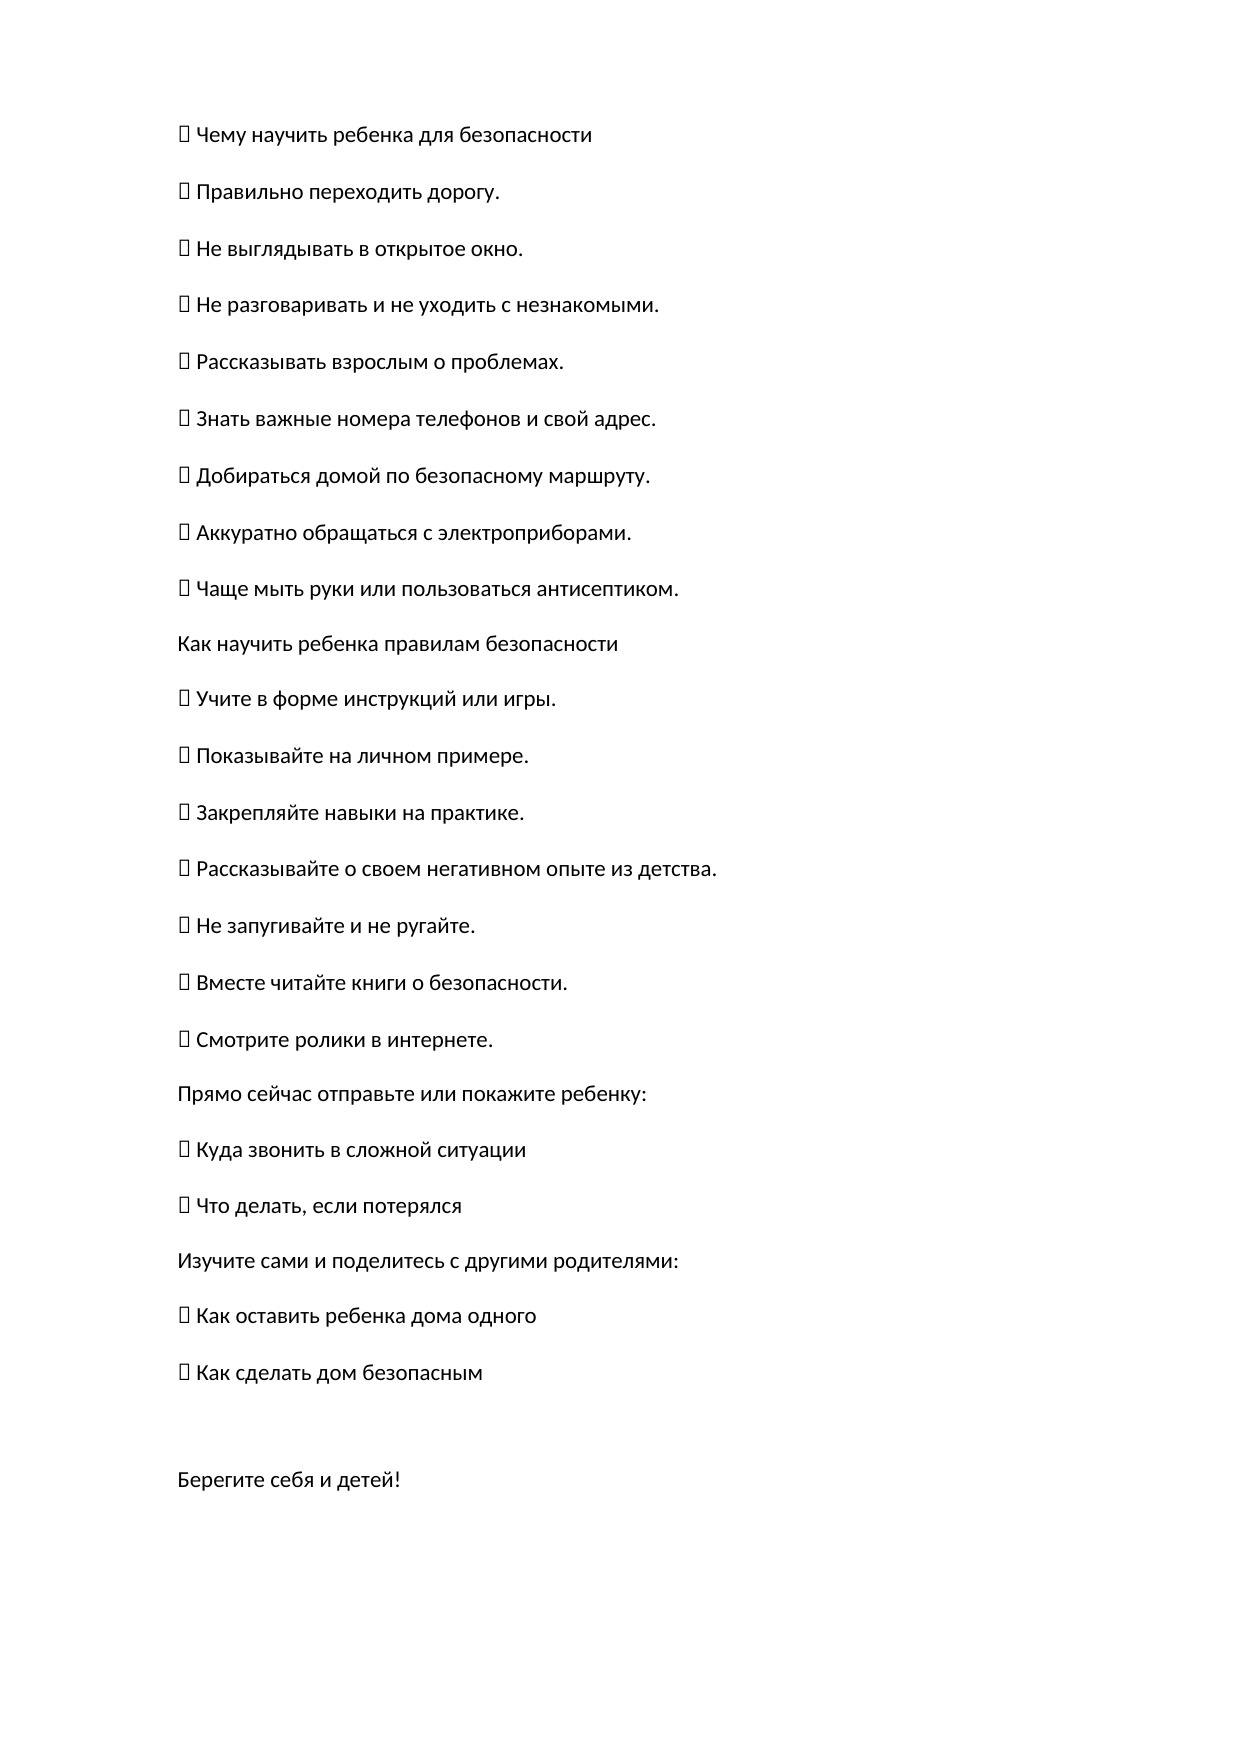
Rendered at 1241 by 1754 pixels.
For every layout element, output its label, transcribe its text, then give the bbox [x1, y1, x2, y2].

text 🔹 Не выглядывать в открытое окно. [177, 232, 1152, 263]
text 🔹 Правильно переходить дорогу. [177, 175, 1152, 206]
text 🔹 Вместе читайте книги о безопасности. [177, 966, 1152, 997]
text 🔸 Как сделать дом безопасным [177, 1356, 1152, 1387]
text 🔹 Показывайте на личном примере. [177, 739, 1152, 770]
text Изучите сами и поделитесь с другими родителями: [177, 1246, 1152, 1274]
text Как научить ребенка правилам безопасности [177, 629, 1152, 657]
text 🔹 Не запугивайте и не ругайте. [177, 909, 1152, 940]
text 🔹 Закрепляйте навыки на практике. [177, 796, 1152, 827]
text 👦 Чему научить ребенка для безопасности [177, 118, 1152, 149]
text 🔸 Куда звонить в сложной ситуации [177, 1132, 1152, 1164]
text 🔹 Рассказывать взрослым о проблемах. [177, 345, 1152, 376]
text 🔹 Не разговаривать и не уходить с незнакомыми. [177, 288, 1152, 320]
text 🔹 Аккуратно обращаться с электроприборами. [177, 516, 1152, 547]
text 🔹 Рассказывайте о своем негативном опыте из детства. [177, 852, 1152, 884]
text Берегите себя и детей! [177, 1466, 1152, 1494]
text 🔹 Учите в форме инструкций или игры. [177, 682, 1152, 713]
text 🔹 Смотрите ролики в интернете. [177, 1023, 1152, 1054]
text 🔸 Что делать, если потерялся [177, 1189, 1152, 1221]
text 🔸 Как оставить ребенка дома одного [177, 1299, 1152, 1330]
text 🔹 Чаще мыть руки или пользоваться антисептиком. [177, 572, 1152, 603]
text 🔹 Добираться домой по безопасному маршруту. [177, 459, 1152, 490]
text 🔹 Знать важные номера телефонов и свой адрес. [177, 402, 1152, 433]
text Прямо сейчас отправьте или покажите ребенку: [177, 1079, 1152, 1107]
